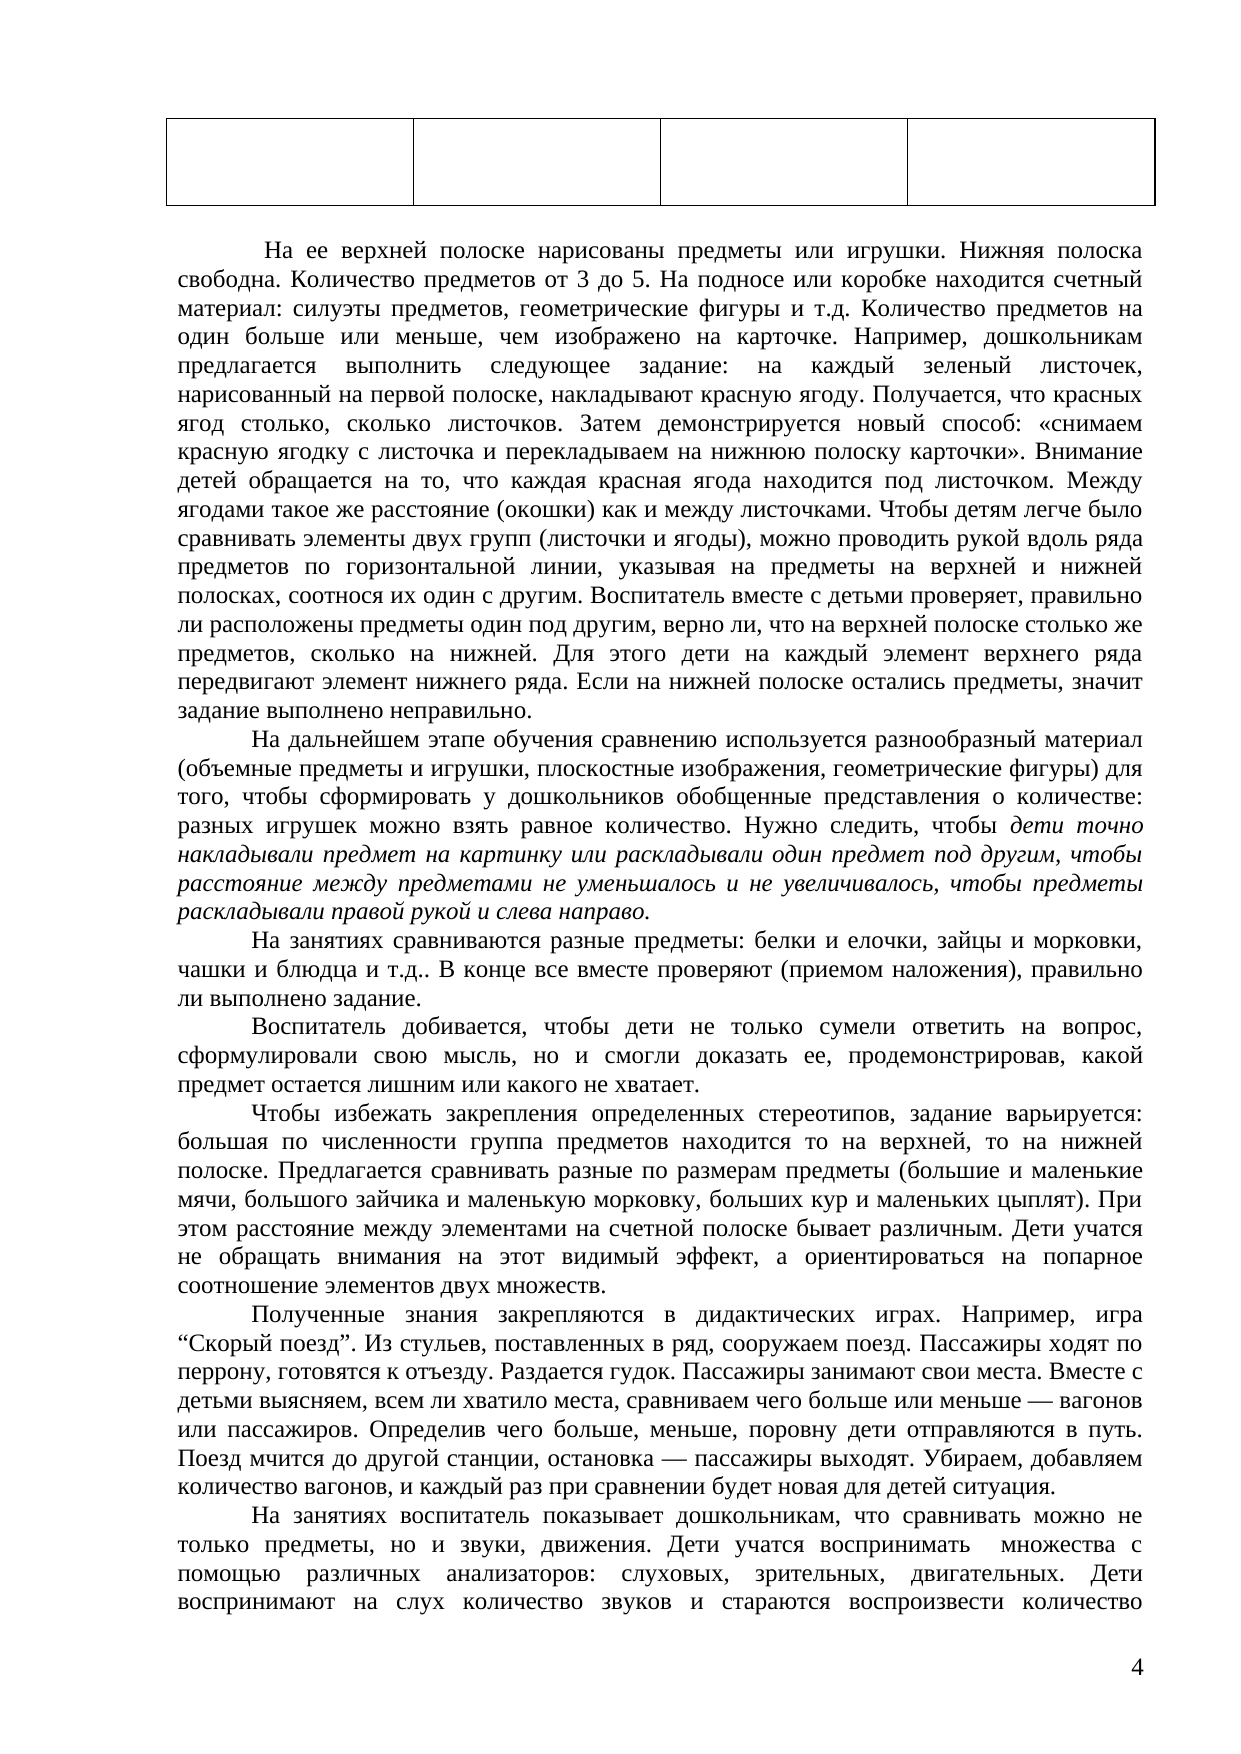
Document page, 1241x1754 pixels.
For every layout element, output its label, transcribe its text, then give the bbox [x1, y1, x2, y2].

table_cell [908, 119, 1154, 205]
text Чтобы избежать закрепления определенных стереотипов, задание варьируется: большая по численности группа предметов находится то на верхней, то на нижней полоске. Предлагается сравнивать разные по размерам предметы (большие и маленькие мячи, большого зайчика и маленькую морковку, больших кур и маленьких цыплят). При этом расстояние между элементами на счетной полоске бывает различным. Дети учатся не обращать внимания на этот видимый эффект, а ориентироваться на попарное соотношение элементов двух множеств. [177, 1098, 1144, 1299]
text На ее верхней полоске нарисованы предметы или игрушки. Нижняя полоска свободна. Количество предметов от 3 до 5. На подносе или коробке находится счетный материал: силуэты предметов, геометрические фигуры и т.д. Количество предметов на один больше или меньше, чем изображено на карточке. Например, дошкольникам предлагается выполнить следующее задание: на каждый зеленый листочек, нарисованный на первой полоске, накладывают красную ягоду. Получается, что красных ягод столько, сколько листочков. Затем демонстрируется новый способ: «снимаем красную ягодку с листочка и перекладываем на нижнюю полоску карточки». Внимание детей обращается на то, что каждая красная ягода находится под листочком. Между ягодами такое же расстояние (окошки) как и между листочками. Чтобы детям легче было сравнивать элементы двух групп (листочки и ягоды), можно проводить рукой вдоль ряда предметов по горизонтальной линии, указывая на предметы на верхней и нижней полосках, соотнося их один с другим. Воспитатель вместе с детьми проверяет, правильно ли расположены предметы один под другим, верно ли, что на верхней полоске столько же предметов, сколько на нижней. Для этого дети на каждый элемент верхнего ряда передвигают элемент нижнего ряда. Если на нижней полоске остались предметы, значит задание выполнено неправильно. [177, 235, 1144, 724]
table_cell [414, 119, 660, 205]
text На дальнейшем этапе обучения сравнению используется разнообразный материал (объемные предметы и игрушки, плоскостные изображения, геометрические фигуры) для того, чтобы сформировать у дошкольников обобщенные представления о количестве: разных игрушек можно взять равное количество. Нужно следить, чтобы дети точно накладывали предмет на картинку или раскладывали один предмет под другим, чтобы расстояние между предметами не уменьшалось и не увеличивалось, чтобы предметы раскладывали правой рукой и слева направо. [177, 724, 1144, 925]
table_cell [167, 119, 413, 205]
text Воспитатель добивается, чтобы дети не только сумели ответить на вопрос, сформулировали свою мысль, но и смогли доказать ее, продемонстрировав, какой предмет остается лишним или какого не хватает. [177, 1011, 1144, 1098]
text Полученные знания закрепляются в дидактических играх. Например, игра “Скорый поезд”. Из стульев, поставленных в ряд, сооружаем поезд. Пассажиры ходят по перрону, готовятся к отъезду. Раздается гудок. Пассажиры занимают свои места. Вместе с детьми выясняем, всем ли хватило места, сравниваем чего больше или меньше — вагонов или пассажиров. Определив чего больше, меньше, поровну дети отправляются в путь. Поезд мчится до другой станции, остановка — пассажиры выходят. Убираем, добавляем количество вагонов, и каждый раз при сравнении будет новая для детей ситуация. [177, 1299, 1144, 1500]
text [177, 1500, 1144, 1615]
table_cell [661, 119, 907, 205]
text На занятиях сравниваются разные предметы: белки и елочки, зайцы и морковки, чашки и блюдца и т.д.. В конце все вместе проверяют (приемом наложения), правильно ли выполнено задание. [177, 925, 1144, 1011]
